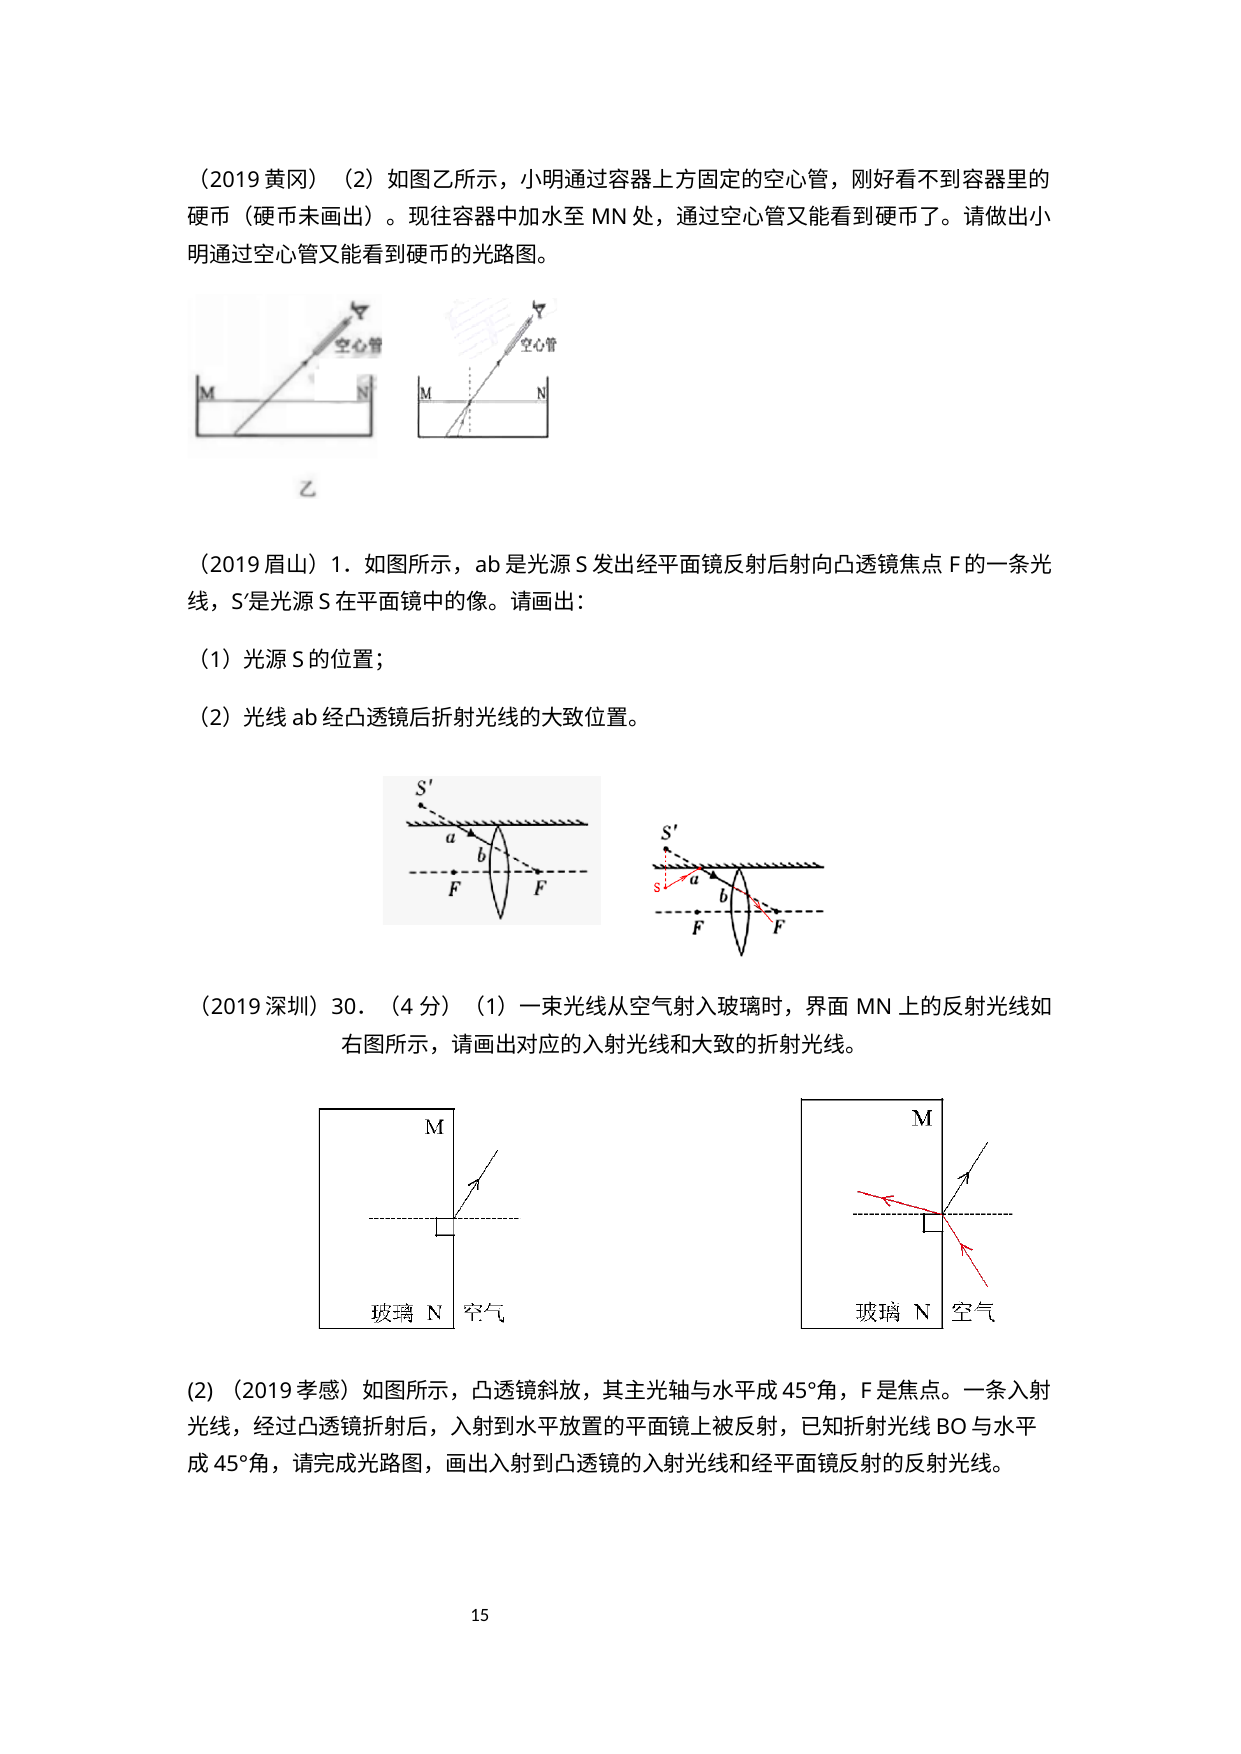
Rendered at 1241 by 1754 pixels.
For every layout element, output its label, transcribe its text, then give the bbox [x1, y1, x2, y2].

text （1）光源S的位置； [187, 642, 1053, 674]
picture [800, 1098, 1013, 1329]
text （2019眉山）．如图所示，ab是光源S发出经平面镜反射后射向凸透镜焦点F的一条光线，S′是光源S在平面镜中的像。请画出： [187, 547, 1053, 616]
text （2019黄冈）（2）如图乙所示，小明通过容器上方固定的空心管，刚好看不到容器里的硬币（硬币未画出）。现往容器中加水至MN处，通过空心管又能看到硬币了。请做出小明通过空心管又能看到硬币的光路图。 [187, 162, 1053, 269]
picture [187, 294, 383, 499]
text （2）光线ab经凸透镜后折射光线的大致位置。 [187, 700, 1053, 732]
list （2019孝感）如图所示，凸透镜斜放，其主光轴与水平成45°角，F是焦点。一条入射光线，经过凸透镜折射后，入射到水平放置的平面镜上被反射，已知折射光线BO与水平成45°角，请完成光路图，画出入射到凸透镜的入射光线和经平面镜反射的反射光线。 [187, 1373, 1053, 1477]
text （2019深圳）30．（4 分）（1）一束光线从空气射入玻璃时，界面 MN 上的反射光线如右图所示，请画出对应的入射光线和大致的折射光线。 [188, 989, 1053, 1059]
picture [318, 1108, 521, 1329]
